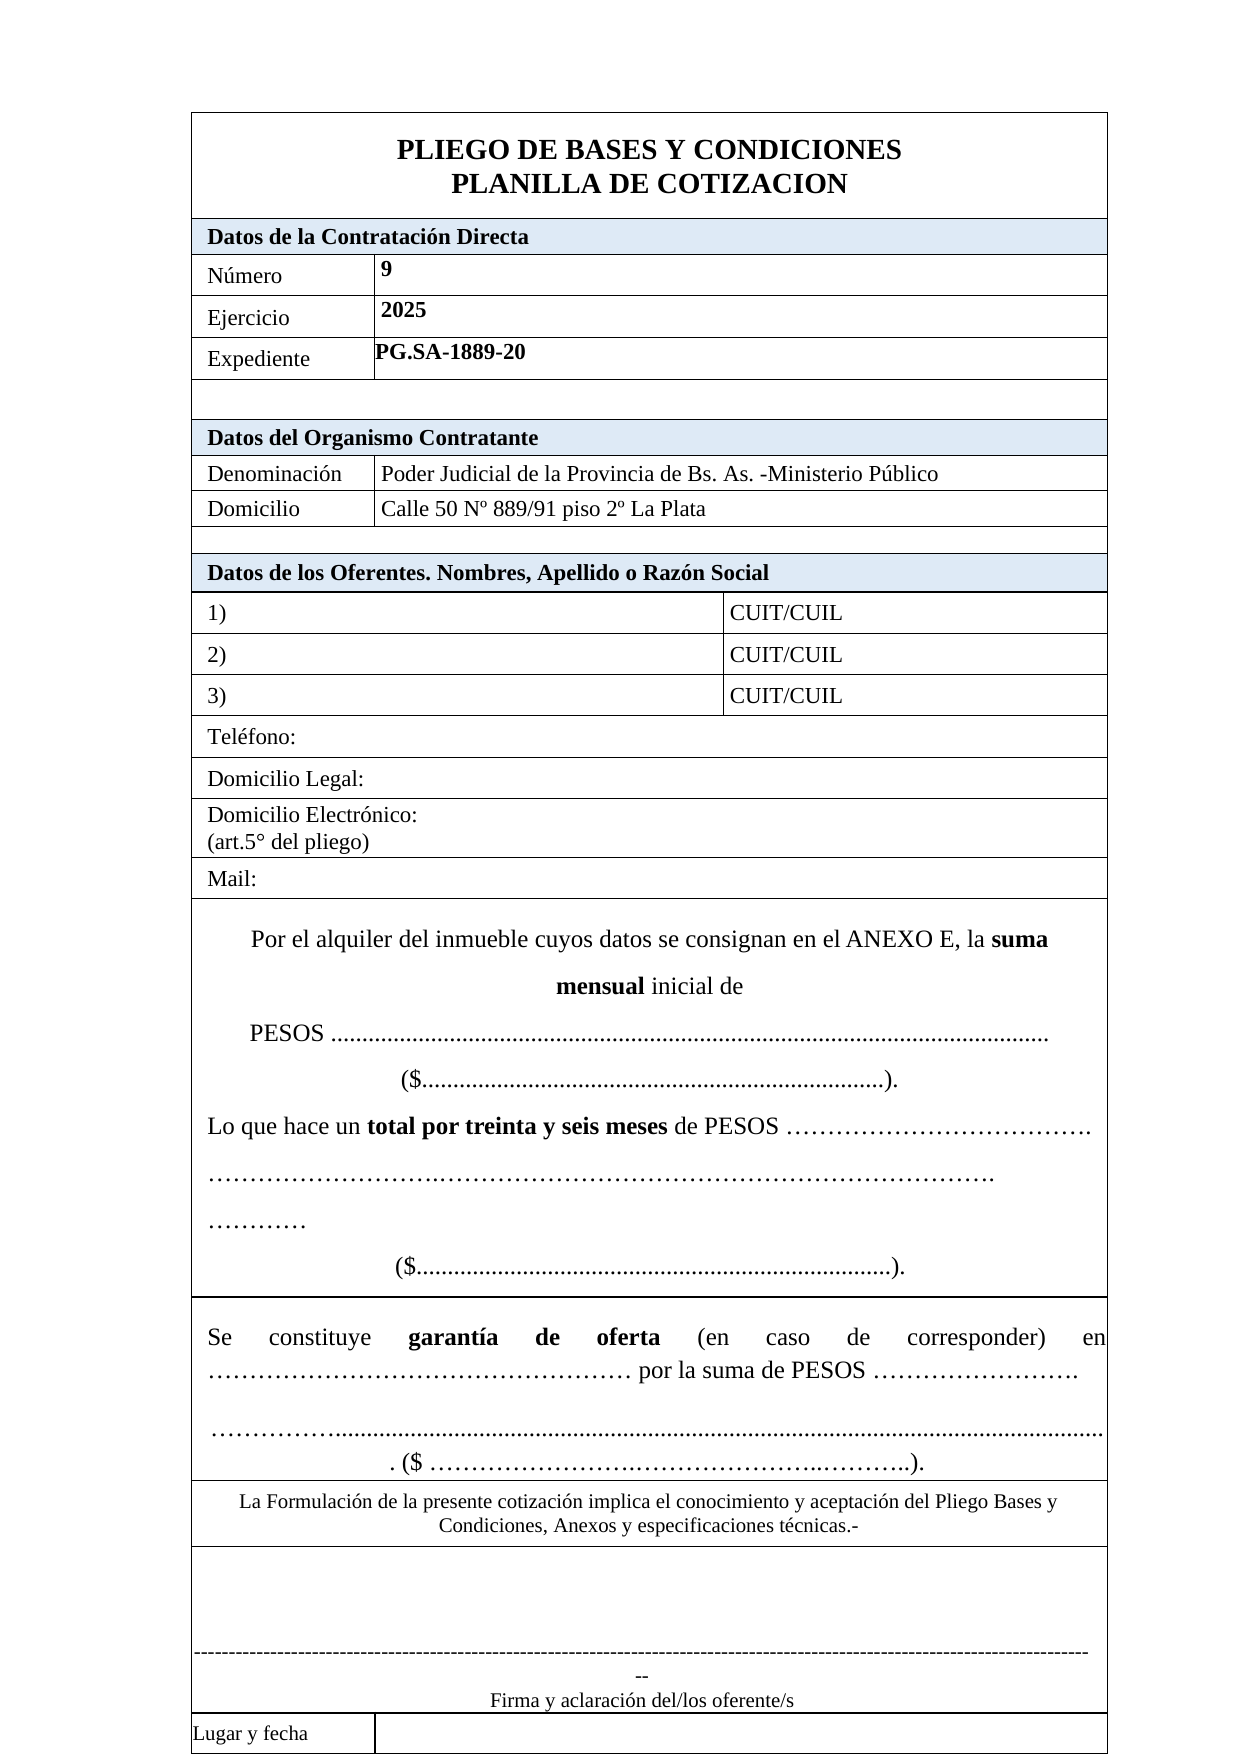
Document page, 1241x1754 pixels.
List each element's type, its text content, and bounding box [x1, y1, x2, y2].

table_cell Domicilio Electrónico: (art.5° del pliego) [192, 799, 1107, 857]
table_cell Datos de los Oferentes. Nombres, Apellido o Razón Social [192, 554, 1107, 591]
table_cell Calle 50 Nº 889/91 piso 2º La Plata [375, 491, 1107, 526]
table_cell Denominación [192, 456, 374, 490]
table_cell 2025 [375, 296, 1107, 337]
table_cell [376, 1714, 1107, 1753]
table_cell PG.SA-1889-20 [375, 338, 1107, 379]
table_cell Por el alquiler del inmueble cuyos datos se consignan en el ANEXO E, la suma mensual inicial de PESOS ................................................................................................................... ($..........................................................................). Lo que hace un total por treinta y seis meses de PESOS ………………………………. ……………………….………………………………………………………….………… ($............................................................................). [192, 899, 1107, 1296]
table_cell Poder Judicial de la Provincia de Bs. As. -Ministerio Público [375, 456, 1107, 490]
table_cell CUIT/CUIL [724, 593, 1107, 633]
table_cell La Formulación de la presente cotización implica el conocimiento y aceptación del Pliego Bases y Condiciones, Anexos y especificaciones técnicas.- [192, 1481, 1107, 1546]
table_cell Se constituye garantía de oferta (en caso de corresponder) en …………………………………………… por la suma de PESOS ……………………. ……………............................................................................................................................ ($ …………………….…………………..………..). [192, 1298, 1107, 1479]
table_cell Teléfono: [192, 716, 1107, 757]
table_cell Lugar y fecha [192, 1714, 374, 1753]
table_cell CUIT/CUIL [724, 634, 1107, 674]
table_cell 1) [192, 593, 723, 633]
table_cell [192, 527, 1107, 553]
table_cell Ejercicio [192, 296, 374, 337]
table_cell Número [192, 255, 374, 295]
table_cell Expediente [192, 338, 374, 379]
table_cell Domicilio Legal: [192, 758, 1107, 798]
table_cell Datos del Organismo Contratante [192, 420, 1107, 455]
table_header PLIEGO DE BASES Y CONDICIONES PLANILLA DE COTIZACION [192, 113, 1107, 218]
table_cell CUIT/CUIL [724, 675, 1107, 715]
table_cell ----------------------------------------------------------------------------------------------------------------------------------- Firma y aclaración del/los oferente/s [192, 1547, 1107, 1712]
table_cell Mail: [192, 858, 1107, 898]
table_cell 9 [375, 255, 1107, 295]
table_cell Domicilio [192, 491, 374, 526]
table_cell Datos de la Contratación Directa [192, 219, 1107, 254]
table_cell [192, 380, 1107, 419]
table_cell 2) [192, 634, 723, 674]
table_cell 3) [192, 675, 723, 715]
